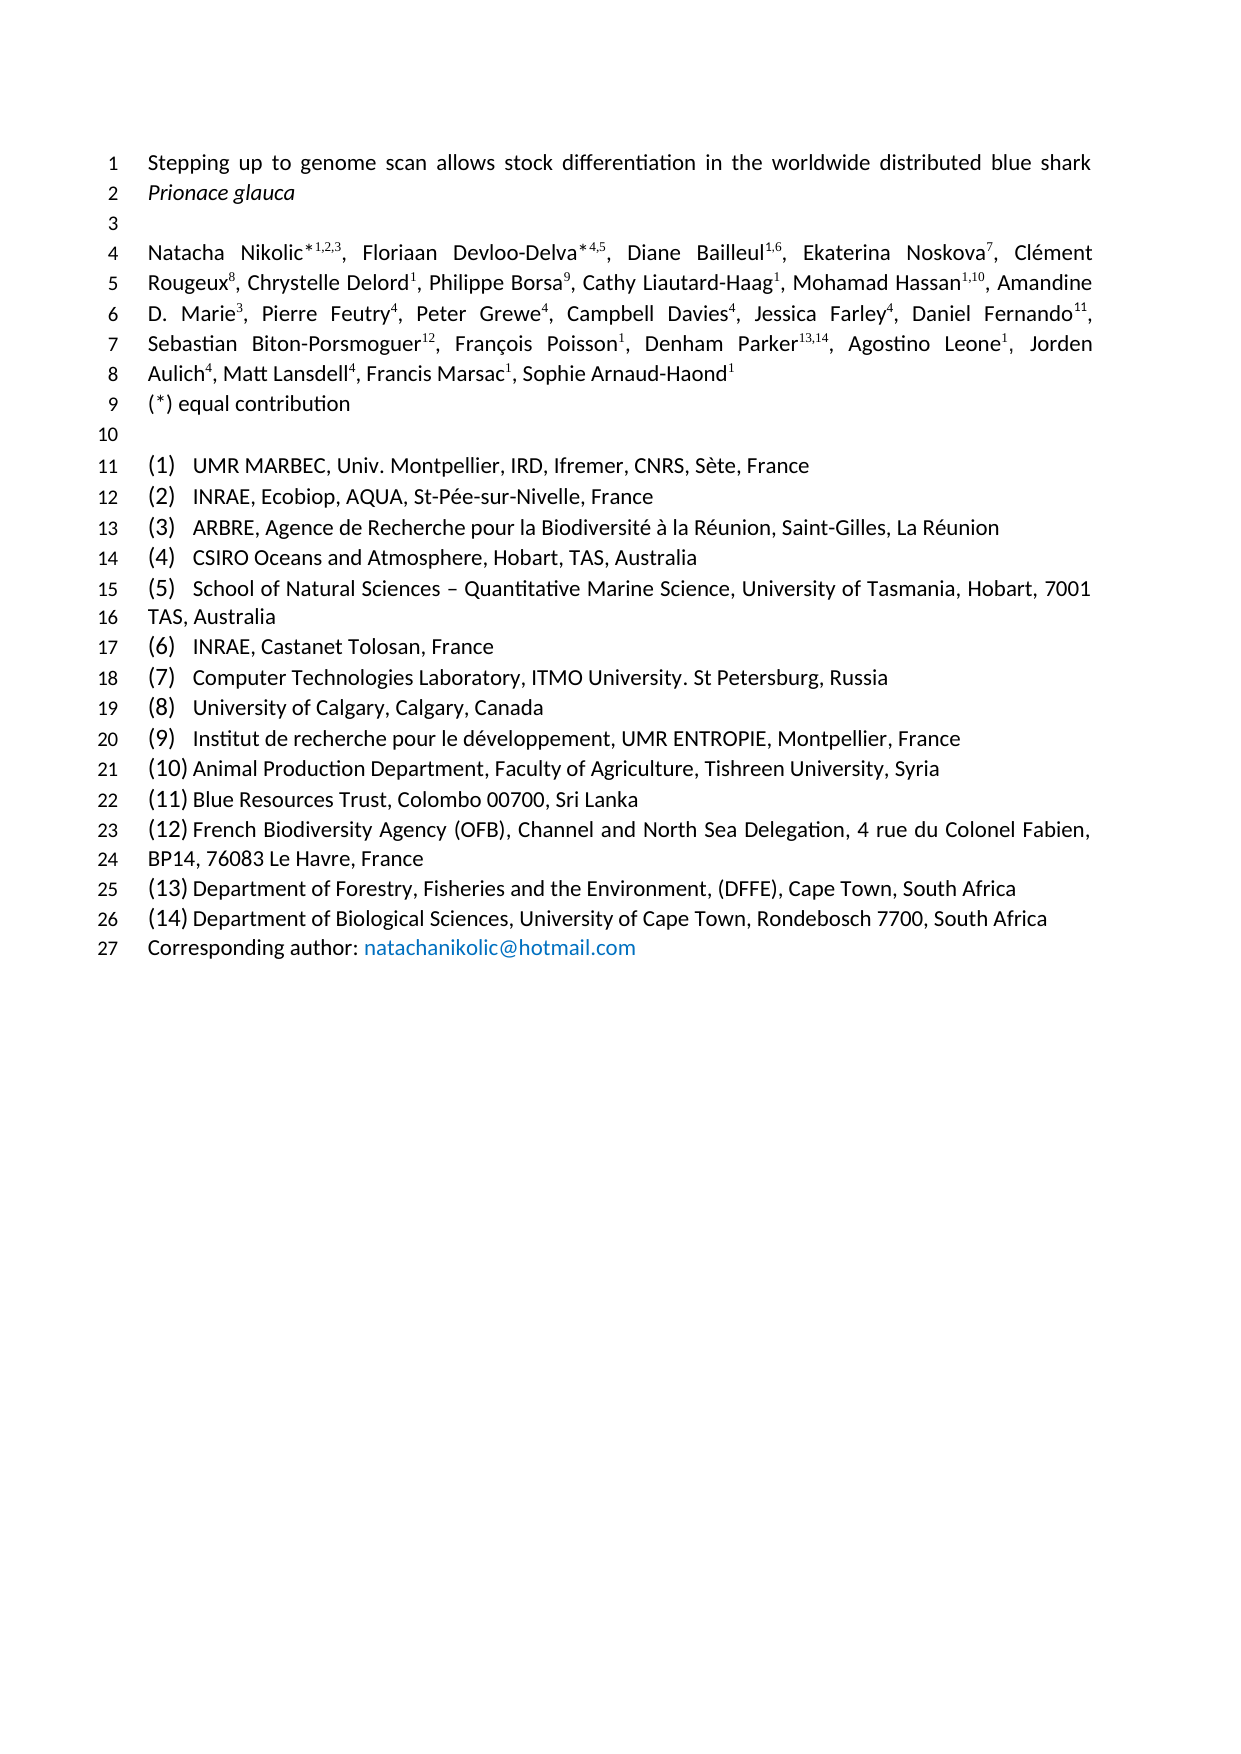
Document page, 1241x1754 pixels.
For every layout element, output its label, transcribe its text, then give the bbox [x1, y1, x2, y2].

list Corresponding author: natachanikolic@hotmail.com [148, 933, 1093, 961]
list CSIRO Oceans and Atmosphere, Hobart, TAS, Australia [148, 541, 1093, 572]
list INRAE, Ecobiop, AQUA, St-Pée-sur-Nivelle, France [148, 480, 1093, 511]
list Animal Production Department, Faculty of Agriculture, Tishreen University, Syria [148, 752, 1093, 783]
list University of Calgary, Calgary, Canada [148, 691, 1093, 722]
text (*) equal contribution [148, 389, 1093, 417]
list School of Natural Sciences – Quantitative Marine Science, University of Tasmania, Hobart, 7001 TAS, Australia [148, 572, 1093, 630]
list ARBRE, Agence de Recherche pour la Biodiversité à la Réunion, Saint-Gilles, La Réunion [148, 511, 1093, 541]
list Department of Forestry, Fisheries and the Environment, (DFFE), Cape Town, South Africa [148, 872, 1093, 902]
list Computer Technologies Laboratory, ITMO University. St Petersburg, Russia [148, 661, 1093, 691]
list UMR MARBEC, Univ. Montpellier, IRD, Ifremer, CNRS, Sète, France [148, 450, 1093, 480]
list Blue Resources Trust, Colombo 00700, Sri Lanka [148, 783, 1093, 813]
list INRAE, Castanet Tolosan, France [148, 630, 1093, 661]
text Stepping up to genome scan allows stock differentiation in the worldwide distributed blue shark Prionace glauca [148, 148, 1093, 206]
list Institut de recherche pour le développement, UMR ENTROPIE, Montpellier, France [148, 722, 1093, 752]
list French Biodiversity Agency (OFB), Channel and North Sea Delegation, 4 rue du Colonel Fabien, BP14, 76083 Le Havre, France [148, 813, 1093, 872]
text Natacha Nikolic*1,2,3, Floriaan Devloo-Delva*4,5, Diane Bailleul1,6, Ekaterina Noskova7, Clément Rougeux8, Chrystelle Delord1, Philippe Borsa9, Cathy Liautard-Haag1, Mohamad Hassan1,10, Amandine D. Marie3, Pierre Feutry4, Peter Grewe4, Campbell Davies4, Jessica Farley4, Daniel Fernando11, Sebastian Biton-Porsmoguer12, François Poisson1, Denham Parker13,14, Agostino Leone1, Jorden Aulich4, Matt Lansdell4, Francis Marsac1, Sophie Arnaud-Haond1 [148, 238, 1093, 387]
list Department of Biological Sciences, University of Cape Town, Rondebosch 7700, South Africa [148, 902, 1093, 933]
